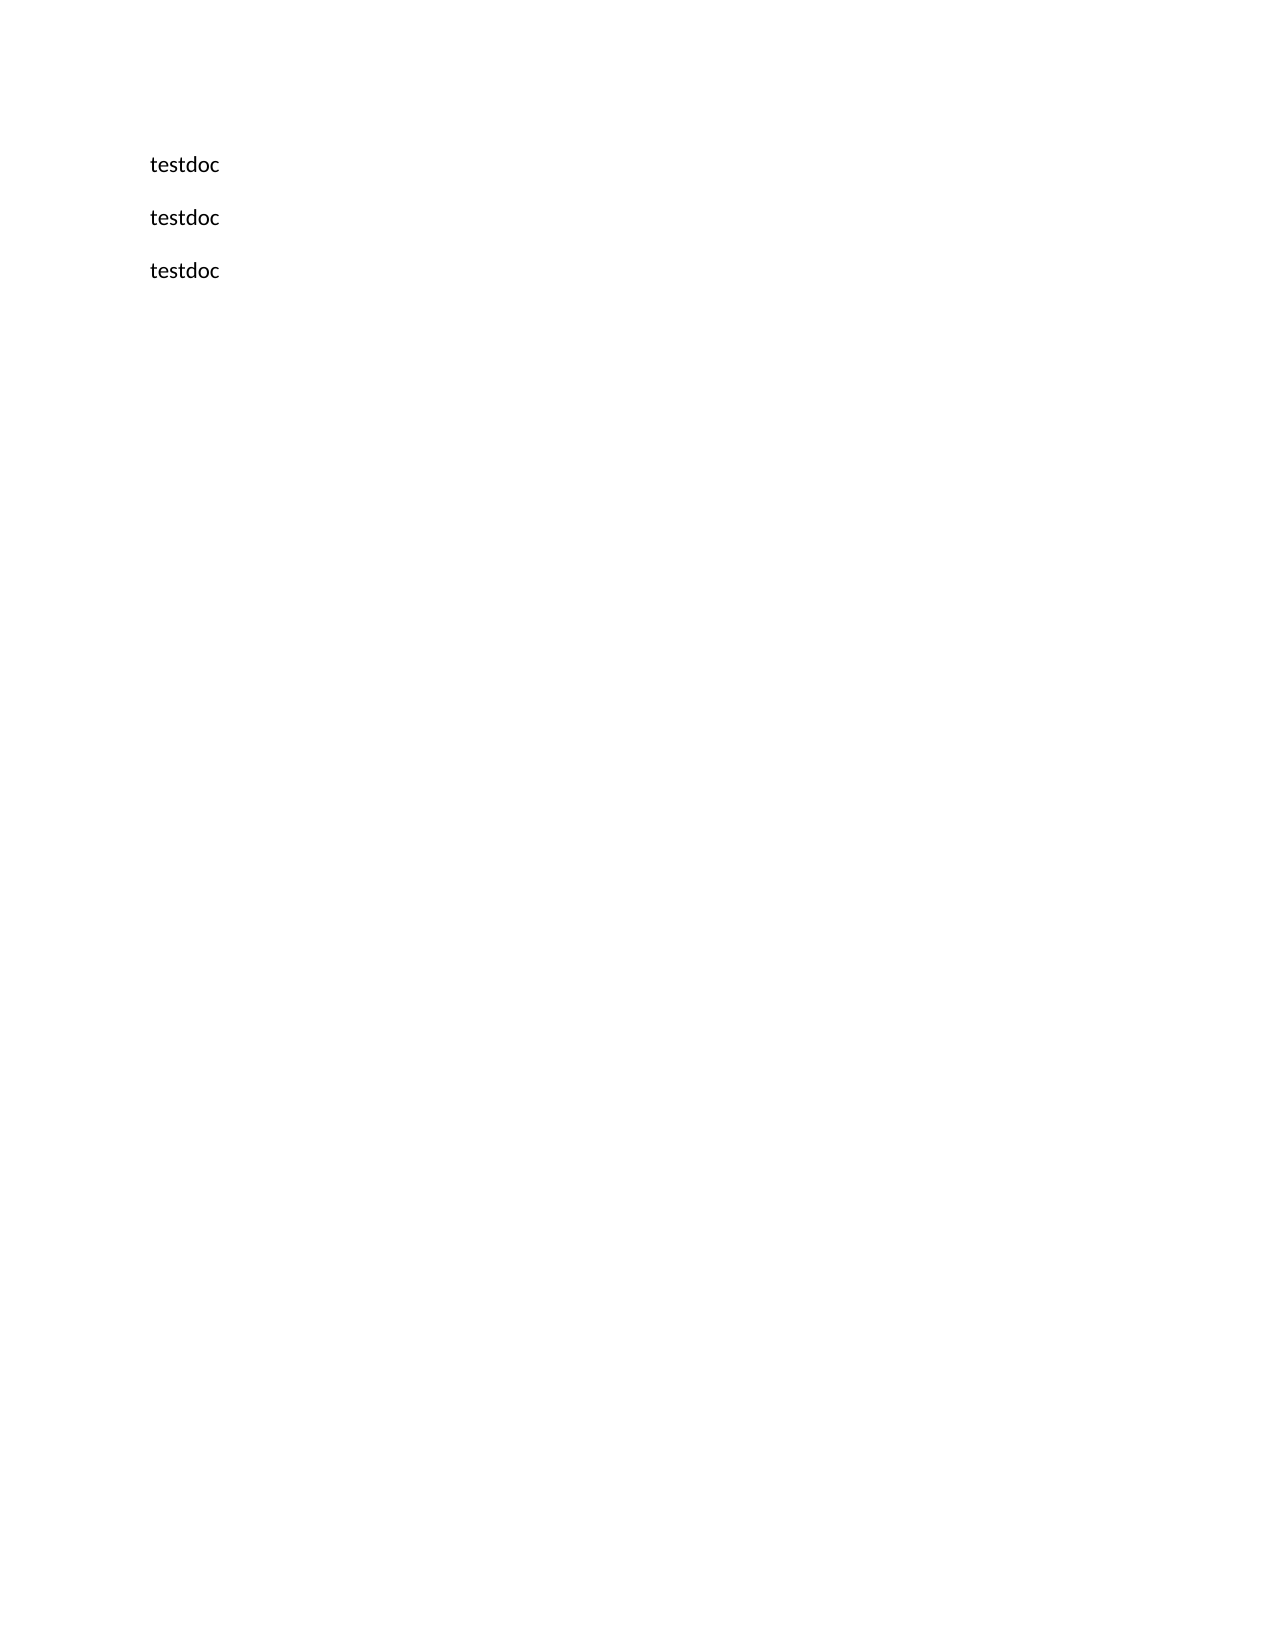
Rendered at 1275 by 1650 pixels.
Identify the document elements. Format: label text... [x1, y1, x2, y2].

text testdoc [150, 150, 1125, 178]
text testdoc [150, 256, 1125, 284]
text testdoc [150, 203, 1125, 231]
